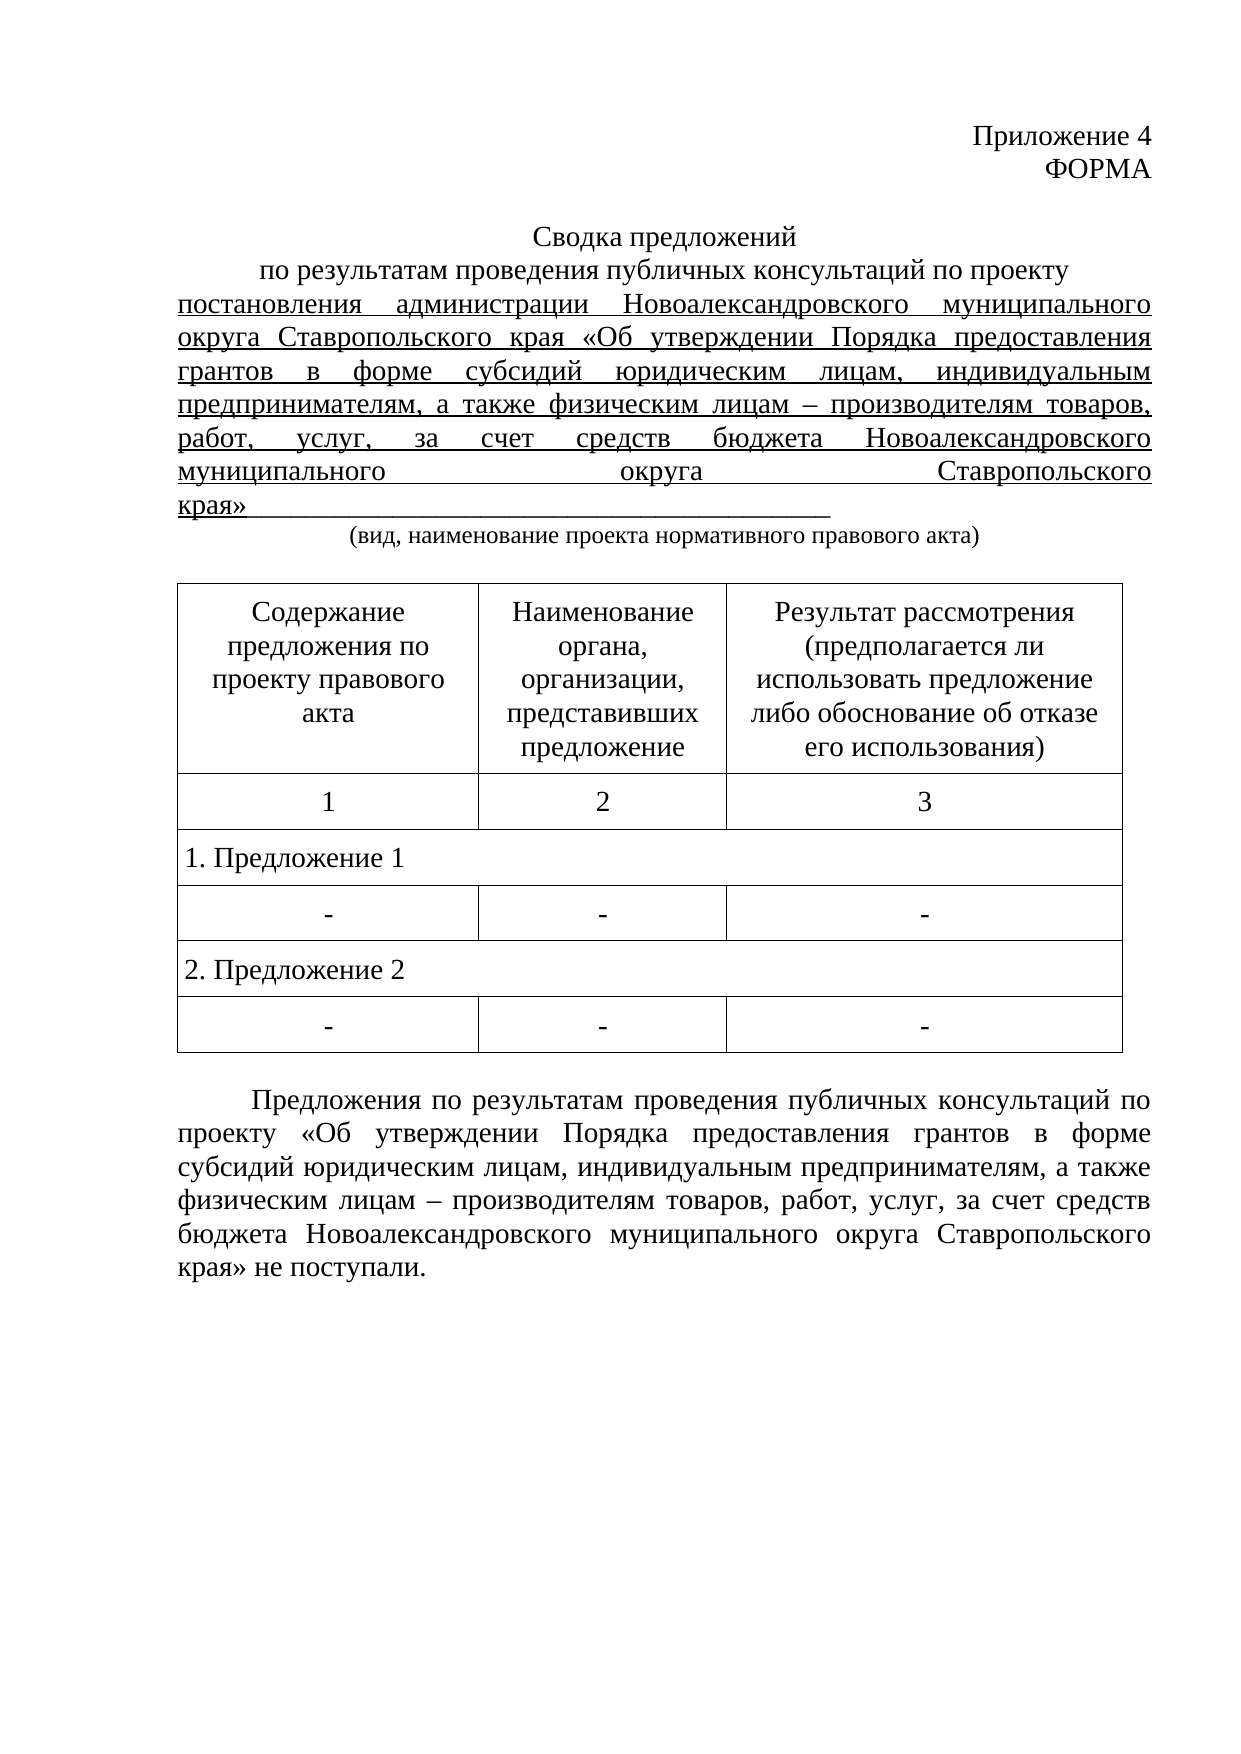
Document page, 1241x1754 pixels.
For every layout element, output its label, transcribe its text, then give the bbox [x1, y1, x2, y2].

text постановления администрации Новоалександровского муниципального округа Ставропольского края «Об утверждении Порядка предоставления грантов в форме субсидий юридическим лицам, индивидуальным предпринимателям, а также физическим лицам – производителям товаров, работ, услуг, за счет средств бюджета Новоалександровского муниципального округа Ставропольского края»________________________________________ [177, 450, 1152, 483]
text по результатам проведения публичных консультаций по проекту [177, 252, 1152, 286]
text Сводка предложений [177, 219, 1152, 252]
table_header Наименование органа, организации, представивших предложение [479, 584, 726, 773]
table_cell - [479, 997, 726, 1052]
table_cell - [727, 886, 1122, 940]
table_cell - [178, 997, 478, 1052]
table_cell 3 [727, 774, 1122, 829]
table_cell 1 [178, 774, 478, 829]
text Предложения по результатам проведения публичных консультаций по проекту «Об утверждении Порядка предоставления грантов в форме субсидий юридическим лицам, индивидуальным предпринимателям, а также физическим лицам – производителям товаров, работ, услуг, за счет средств бюджета Новоалександровского муниципального округа Ставропольского края» не поступали. [177, 1082, 1152, 1283]
table_cell 1. Предложение 1 [178, 830, 1122, 884]
text постановления администрации Новоалександровского муниципального округа Ставропольского края «Об утверждении Порядка предоставления грантов в форме субсидий юридическим лицам, индивидуальным предпринимателям, а также физическим лицам – производителям товаров, работ, услуг, за счет средств бюджета Новоалександровского муниципального округа Ставропольского края»________________________________________ [177, 416, 1152, 449]
text постановления администрации Новоалександровского муниципального округа Ставропольского края «Об утверждении Порядка предоставления грантов в форме субсидий юридическим лицам, индивидуальным предпринимателям, а также физическим лицам – производителям товаров, работ, услуг, за счет средств бюджета Новоалександровского муниципального округа Ставропольского края»________________________________________ [177, 484, 1152, 521]
table_cell - [479, 886, 726, 940]
text постановления администрации Новоалександровского муниципального округа Ставропольского края «Об утверждении Порядка предоставления грантов в форме субсидий юридическим лицам, индивидуальным предпринимателям, а также физическим лицам – производителям товаров, работ, услуг, за счет средств бюджета Новоалександровского муниципального округа Ставропольского края»________________________________________ [177, 286, 1152, 315]
table_cell 2 [479, 774, 726, 829]
table_cell 2. Предложение 2 [178, 941, 1122, 996]
table_header Результат рассмотрения (предполагается ли использовать предложение либо обоснование об отказе его использования) [727, 584, 1122, 773]
table_header Содержание предложения по проекту правового акта [178, 584, 478, 773]
text ФОРМА [177, 152, 1152, 185]
text Приложение 4 [177, 118, 1152, 152]
text постановления администрации Новоалександровского муниципального округа Ставропольского края «Об утверждении Порядка предоставления грантов в форме субсидий юридическим лицам, индивидуальным предпринимателям, а также физическим лицам – производителям товаров, работ, услуг, за счет средств бюджета Новоалександровского муниципального округа Ставропольского края»________________________________________ [177, 383, 1152, 415]
text постановления администрации Новоалександровского муниципального округа Ставропольского края «Об утверждении Порядка предоставления грантов в форме субсидий юридическим лицам, индивидуальным предпринимателям, а также физическим лицам – производителям товаров, работ, услуг, за счет средств бюджета Новоалександровского муниципального округа Ставропольского края»________________________________________ [177, 316, 1152, 348]
text (вид, наименование проекта нормативного правового акта) [177, 521, 1152, 549]
table_cell - [178, 886, 478, 940]
table_cell - [727, 997, 1122, 1052]
text постановления администрации Новоалександровского муниципального округа Ставропольского края «Об утверждении Порядка предоставления грантов в форме субсидий юридическим лицам, индивидуальным предпринимателям, а также физическим лицам – производителям товаров, работ, услуг, за счет средств бюджета Новоалександровского муниципального округа Ставропольского края»________________________________________ [177, 349, 1152, 382]
